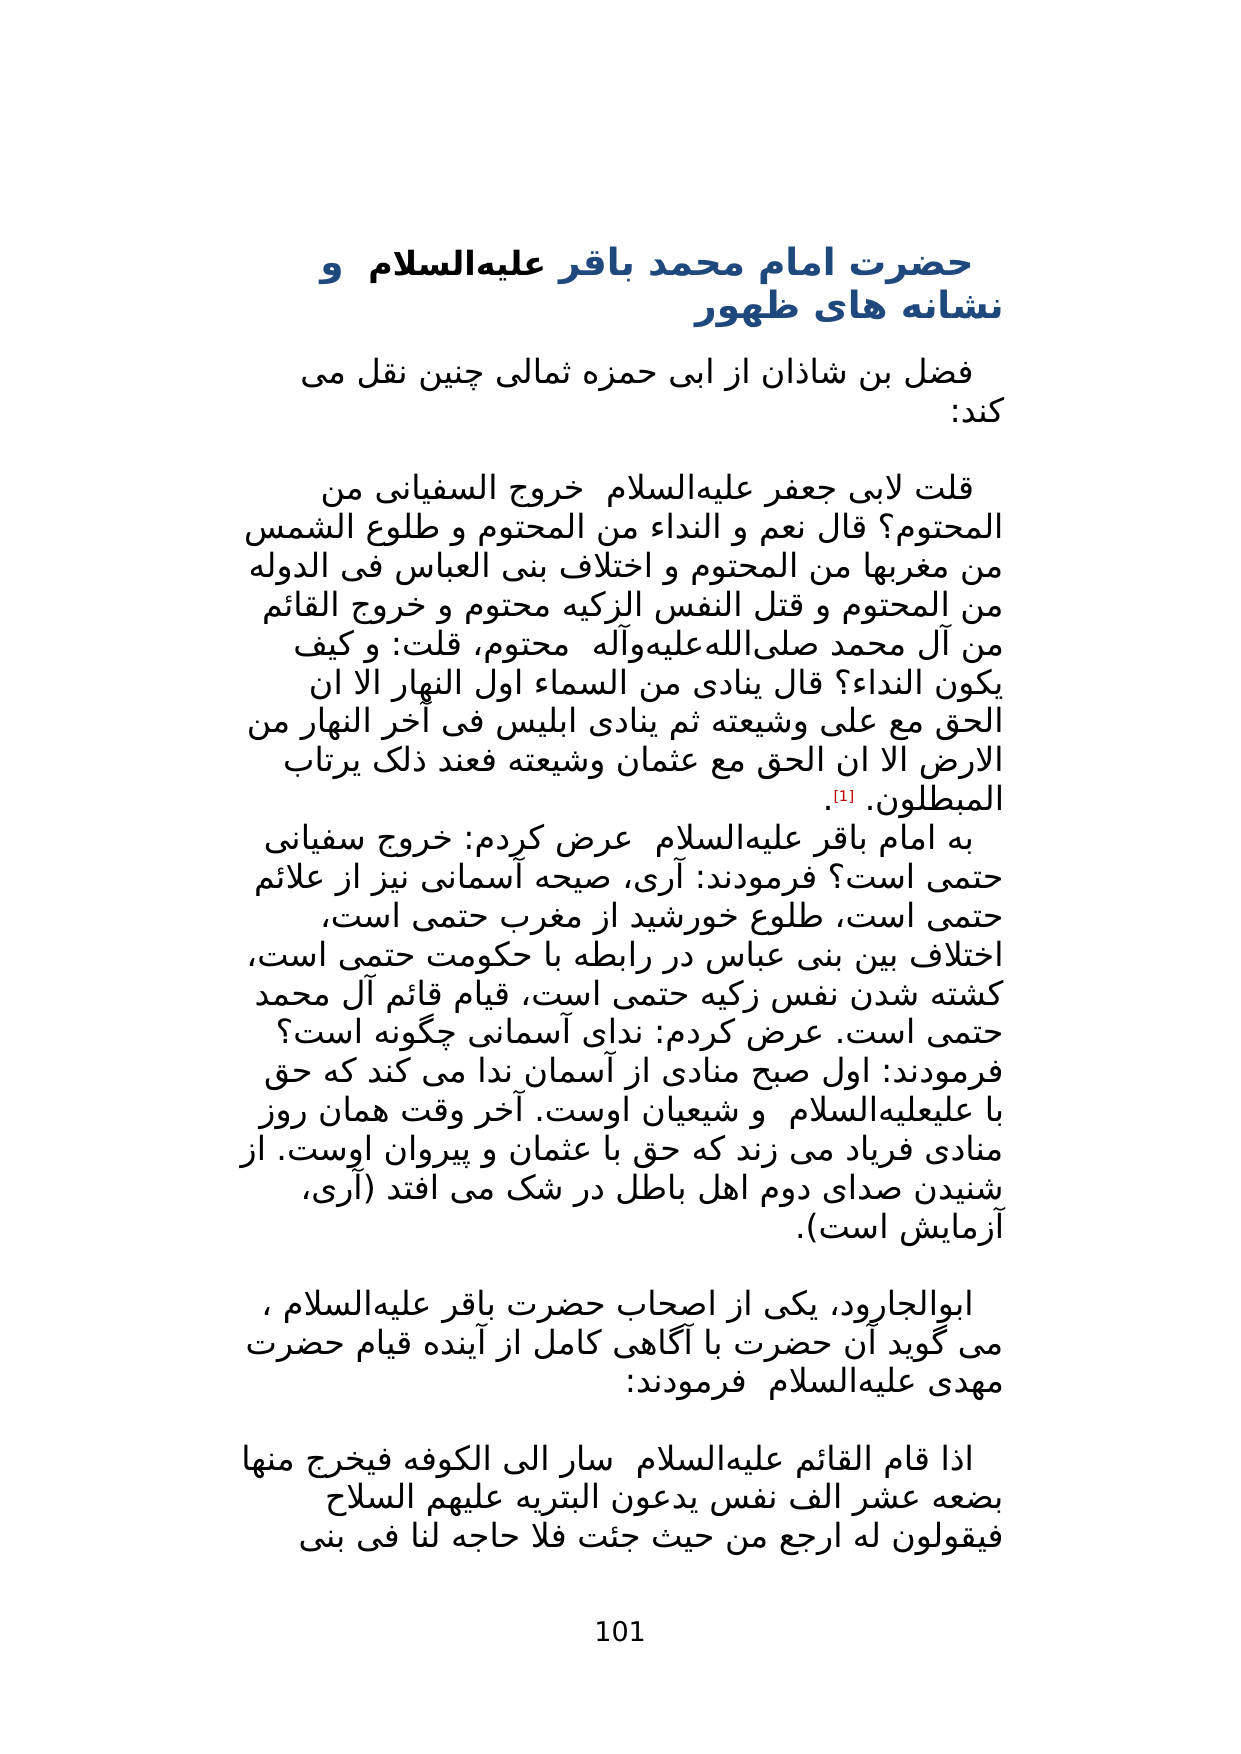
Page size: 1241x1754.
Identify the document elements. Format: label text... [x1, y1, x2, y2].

subtitle حضرت امام محمد باقر عليه‌السلام و نشانه های ظهور [236, 241, 1004, 328]
text قلت لابی جعفر عليه‌السلام خروج السفیانی من المحتوم؟ قال نعم و النداء من المحتوم و طلوع الشمس من مغربها من المحتوم و اختلاف بنی العباس فی الدوله من المحتوم و قتل النفس الزکیه محتوم و خروج القائم من آل محمد صلى‌الله‌عليه‌وآله محتوم، قلت: و کیف یکون النداء؟ قال ینادی من السماء اول النهار الا ان الحق مع علی وشیعته ثم ینادی ابلیس فی آخر النهار من الارض الا ان الحق مع عثمان وشیعته فعند ذلک یرتاب المبطلون. [1]. [236, 469, 1004, 818]
text به امام باقر عليه‌السلام عرض کردم: خروج سفیانی حتمی است؟ فرمودند: آری، صیحه آسمانی نیز از علائم حتمی است، طلوع خورشید از مغرب حتمی است، اختلاف بین بنی عباس در رابطه با حکومت حتمی است، کشته شدن نفس زکیه حتمی است، قیام قائم آل محمد حتمی است. عرض کردم: ندای آسمانی چگونه است؟ فرمودند: اول صبح منادی از آسمان ندا می کند که حق با علیعليه‌السلام و شیعیان اوست. آخر وقت همان روز منادی فریاد می زند که حق با عثمان و پیروان اوست. از شنیدن صدای دوم اهل باطل در شک می افتد (آری، آزمایش است). [236, 818, 1004, 1246]
text ابوالجارود، یکی از اصحاب حضرت باقر عليه‌السلام ، می گوید آن حضرت با آگاهی کامل از آینده قیام حضرت مهدی عليه‌السلام فرمودند: [236, 1284, 1004, 1401]
text فضل بن شاذان از ابی حمزه ثمالی چنین نقل می کند: [236, 353, 1004, 431]
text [236, 1439, 1004, 1556]
